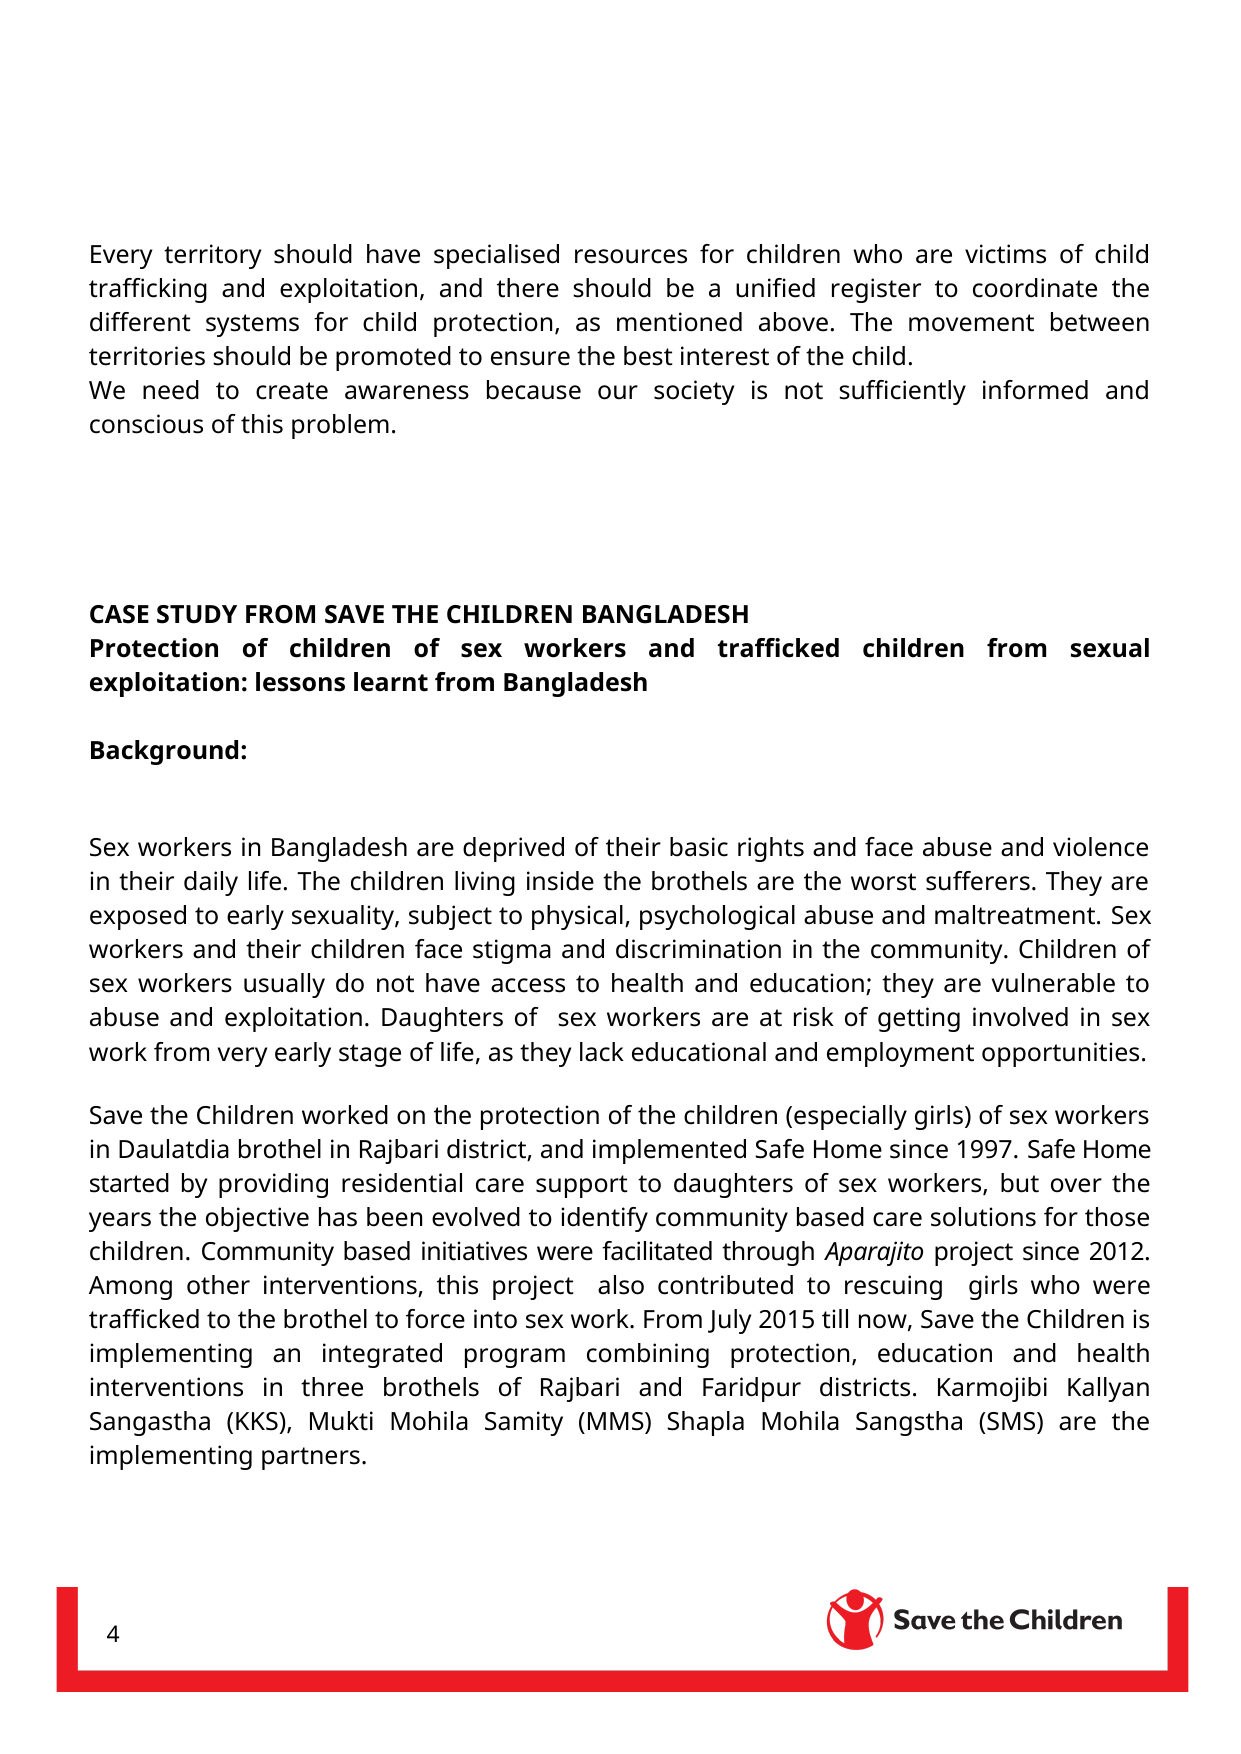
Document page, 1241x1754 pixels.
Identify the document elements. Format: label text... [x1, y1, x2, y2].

text Save the Children worked on the protection of the children (especially girls) of sex workers in Daulatdia brothel in Rajbari district, and implemented Safe Home since 1997. Safe Home started by providing residential care support to daughters of sex workers, but over the years the objective has been evolved to identify community based care solutions for those children. Community based initiatives were facilitated through Aparajito project since 2012. Among other interventions, this project also contributed to rescuing girls who were trafficked to the brothel to force into sex work. From July 2015 till now, Save the Children is implementing an integrated program combining protection, education and health interventions in three brothels of Rajbari and Faridpur districts. Karmojibi Kallyan Sangastha (KKS), Mukti Mohila Samity (MMS) Shapla Mohila Sangstha (SMS) are the implementing partners. [89, 1097, 1152, 1472]
picture [56, 1587, 1189, 1692]
text Every territory should have specialised resources for children who are victims of child trafficking and exploitation, and there should be a unified register to coordinate the different systems for child protection, as mentioned above. The movement between territories should be promoted to ensure the best interest of the child. [89, 236, 1152, 372]
text We need to create awareness because our society is not sufficiently informed and conscious of this problem. [89, 372, 1152, 441]
text Sex workers in Bangladesh are deprived of their basic rights and face abuse and violence in their daily life. The children living inside the brothels are the worst sufferers. They are exposed to early sexuality, subject to physical, psychological abuse and maltreatment. Sex workers and their children face stigma and discrimination in the community. Children of sex workers usually do not have access to health and education; they are vulnerable to abuse and exploitation. Daughters of sex workers are at risk of getting involved in sex work from very early stage of life, as they lack educational and employment opportunities. [89, 830, 1152, 1068]
text CASE STUDY FROM SAVE THE CHILDREN BANGLADESH [89, 596, 1152, 630]
text Background: [89, 732, 1152, 767]
text Protection of children of sex workers and trafficked children from sexual exploitation: lessons learnt from Bangladesh [89, 630, 1152, 698]
